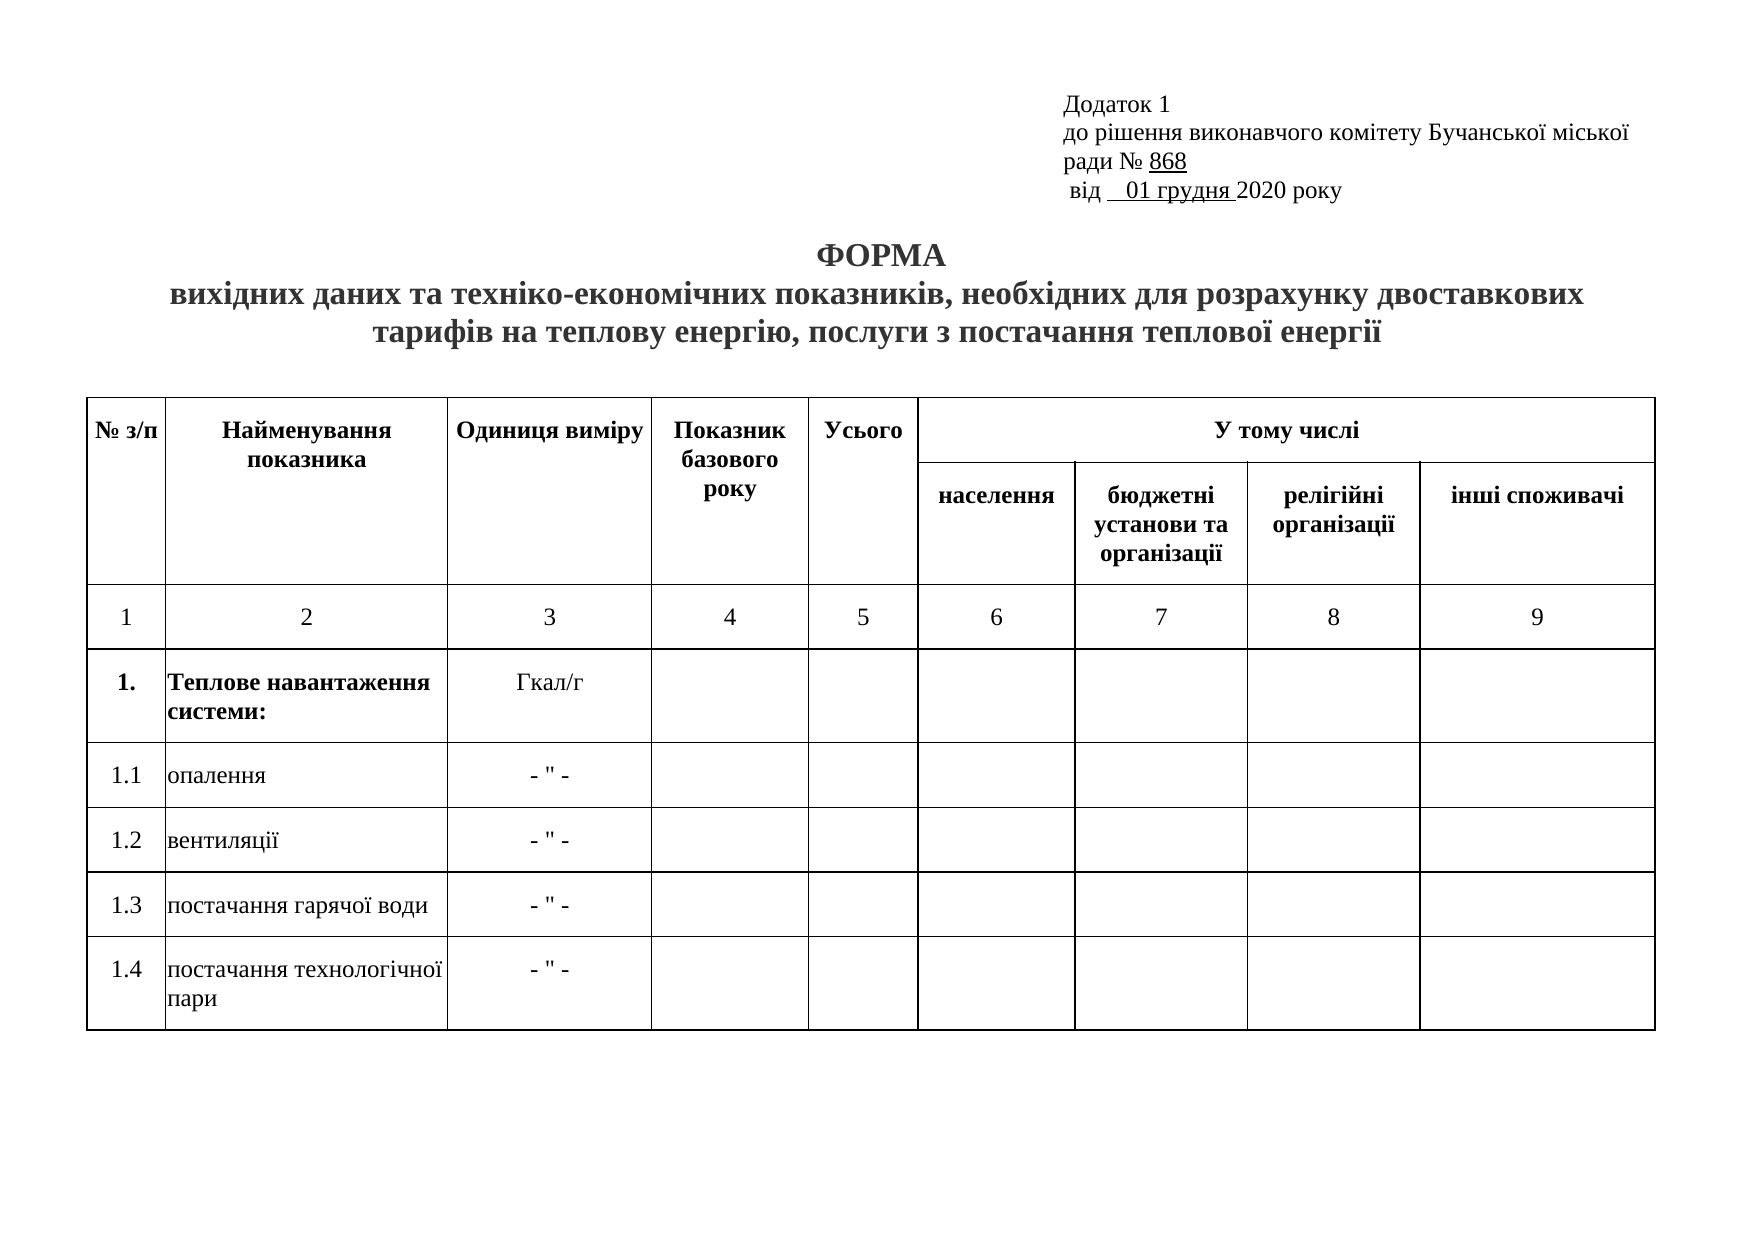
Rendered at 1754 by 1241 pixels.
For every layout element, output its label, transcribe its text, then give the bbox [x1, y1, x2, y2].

table_cell 1.3 [88, 873, 165, 936]
table_cell [919, 808, 1074, 871]
table_cell Теплове навантаження системи: [166, 650, 447, 742]
table_header Показник базового року [652, 398, 808, 584]
table_cell [1076, 937, 1247, 1029]
table_cell вентиляції [166, 808, 447, 871]
table_cell [1248, 808, 1419, 871]
table_cell [809, 937, 917, 1029]
table_cell населення [919, 463, 1074, 584]
table_cell 1. [88, 650, 165, 742]
table_cell [1076, 743, 1247, 806]
text ФОРМА вихідних даних та техніко-економічних показників, необхідних для розрахунку двоставкових тарифів на теплову енергію, послуги з постачання теплової енергії [135, 235, 1618, 350]
table_cell [919, 937, 1074, 1029]
text Додаток 1 [1063, 89, 1665, 117]
table_cell [1421, 937, 1654, 1029]
table_header Найменування показника [166, 398, 447, 584]
table_cell [1248, 873, 1419, 936]
table_cell 5 [809, 585, 917, 648]
table_cell [809, 873, 917, 936]
table_cell [1076, 873, 1247, 936]
text від 01 грудня 2020 року [1063, 175, 1665, 204]
table_cell 3 [448, 585, 651, 648]
table_cell [809, 743, 917, 806]
table_cell [1076, 650, 1247, 742]
table_cell [1248, 743, 1419, 806]
table_cell [652, 650, 808, 742]
table_cell опалення [166, 743, 447, 806]
table_cell 1 [88, 585, 165, 648]
table_cell 2 [166, 585, 447, 648]
table_header У тому числі [919, 398, 1654, 461]
table_header Усього [809, 398, 917, 584]
table_cell [1421, 650, 1654, 742]
table_cell 1.1 [88, 743, 165, 806]
table_cell [809, 650, 917, 742]
table_cell - " - [448, 873, 651, 936]
table_cell [919, 650, 1074, 742]
table_cell [919, 873, 1074, 936]
table_cell [652, 743, 808, 806]
table_cell 6 [919, 585, 1074, 648]
table_cell 4 [652, 585, 808, 648]
table_cell [1076, 808, 1247, 871]
table_cell [1248, 650, 1419, 742]
table_cell [1421, 743, 1654, 806]
table_cell 7 [1076, 585, 1247, 648]
table_cell [652, 808, 808, 871]
table_cell 9 [1421, 585, 1654, 648]
table_cell [652, 873, 808, 936]
table_cell [809, 808, 917, 871]
table_cell [1248, 937, 1419, 1029]
table_cell - " - [448, 808, 651, 871]
table_cell 8 [1248, 585, 1419, 648]
table_cell [1421, 808, 1654, 871]
table_cell релігійні організації [1248, 463, 1419, 584]
table_cell інші споживачі [1421, 463, 1654, 584]
table_cell [1421, 873, 1654, 936]
table_header Одиниця виміру [448, 398, 651, 584]
table_cell - " - [448, 743, 651, 806]
table_cell 1.2 [88, 808, 165, 871]
table_cell постачання технологічної пари [166, 937, 447, 1029]
table_header № з/п [88, 398, 165, 584]
text до рішення виконавчого комітету Бучанської міської ради № 868 [1063, 117, 1665, 175]
table_cell Гкал/г [448, 650, 651, 742]
table_cell постачання гарячої води [166, 873, 447, 936]
table_cell 1.4 [88, 937, 165, 1029]
table_cell - " - [448, 937, 651, 1029]
table_cell [919, 743, 1074, 806]
table_cell [652, 937, 808, 1029]
table_cell бюджетні установи та організації [1076, 463, 1247, 584]
